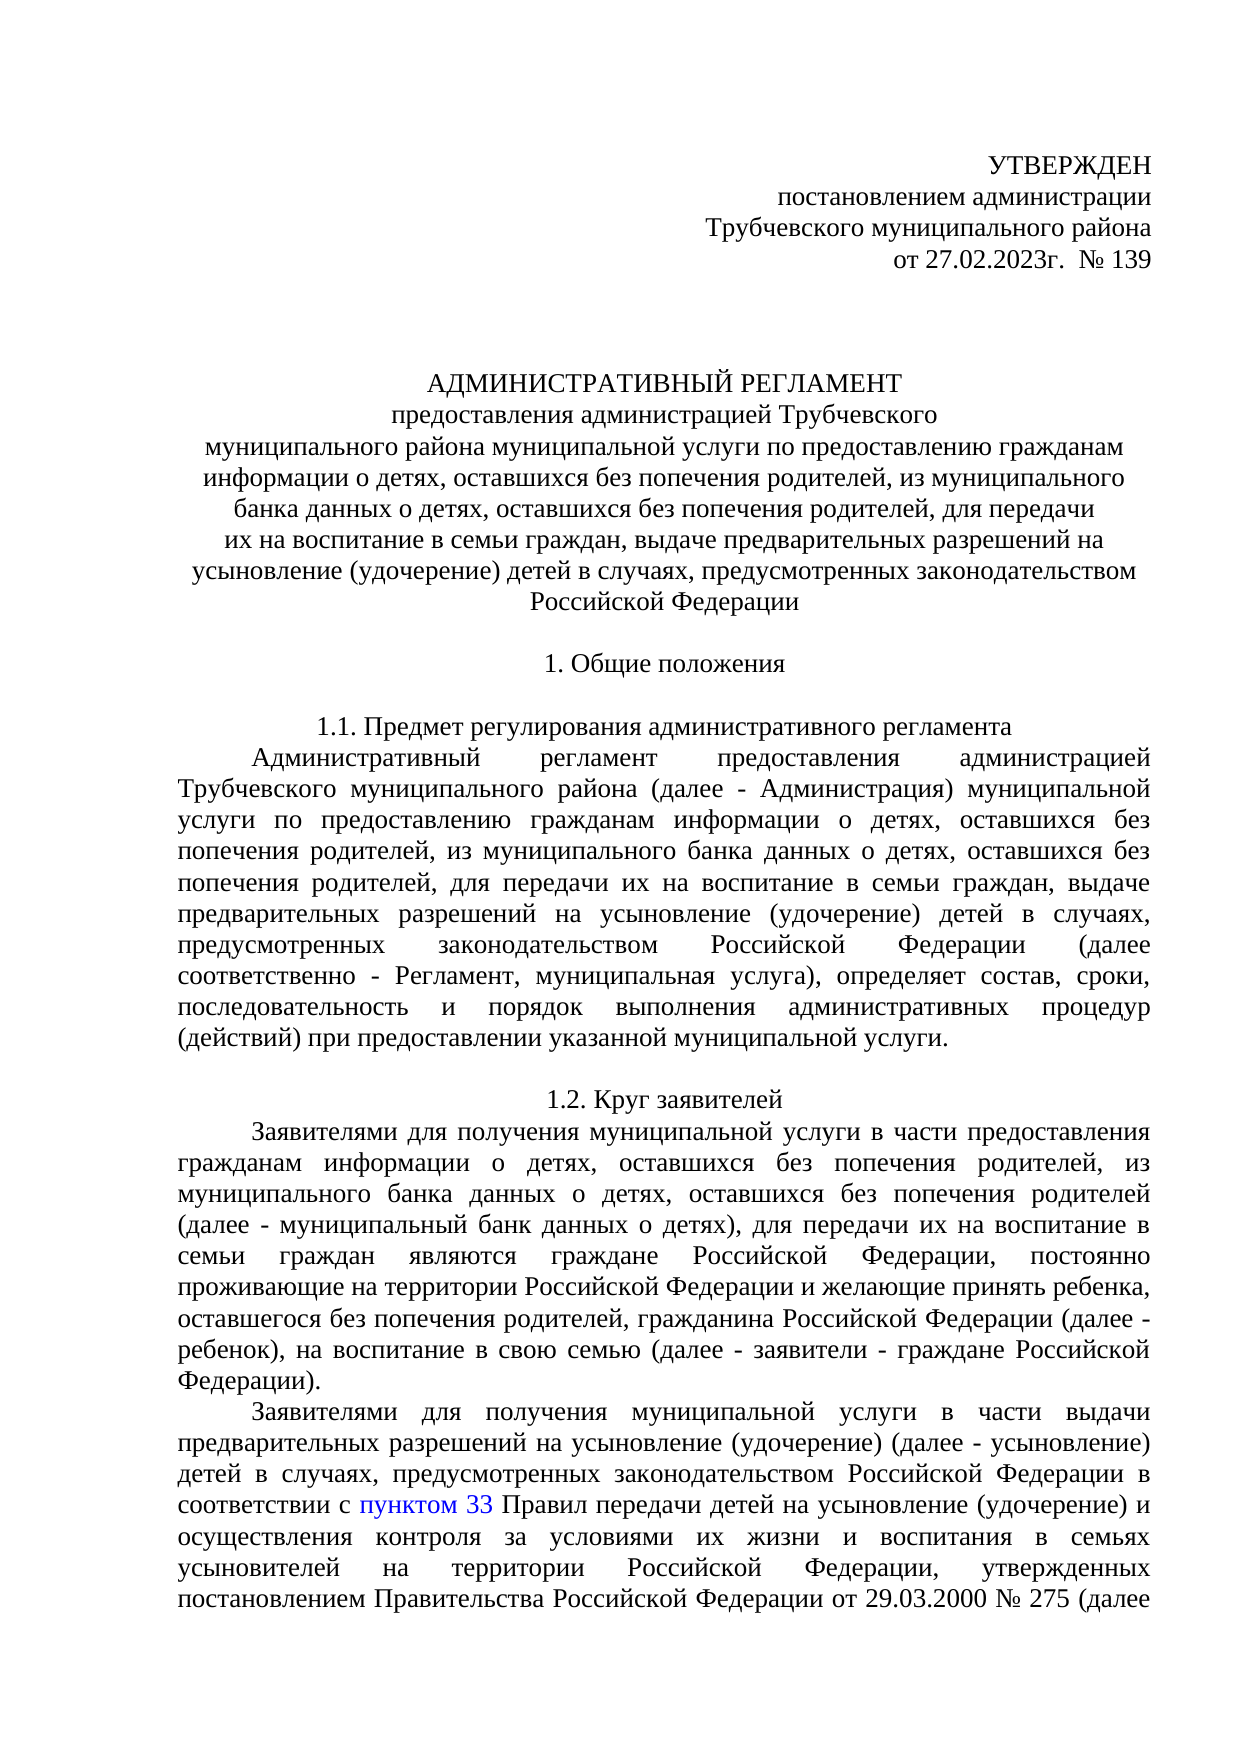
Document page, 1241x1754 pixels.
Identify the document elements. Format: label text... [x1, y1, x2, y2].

title 1. Общие положения [177, 648, 1152, 679]
text предоставления администрацией Трубчевского [177, 398, 1152, 429]
text от 27.02.2023г. № 139 [177, 243, 1152, 274]
text муниципального района муниципальной услуги по предоставлению гражданам информации о детях, оставшихся без попечения родителей, из муниципального банка данных о детях, оставшихся без попечения родителей, для передачи [177, 429, 1152, 523]
text Трубчевского муниципального района [177, 212, 1152, 243]
text их на воспитание в семьи граждан, выдаче предварительных разрешений на усыновление (удочерение) детей в случаях, предусмотренных законодательством Российской Федерации [177, 523, 1152, 616]
text постановлением администрации [177, 180, 1152, 212]
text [177, 1395, 1152, 1613]
text Административный регламент предоставления администрацией Трубчевского муниципального района (далее - Администрация) муниципальной услуги по предоставлению гражданам информации о детях, оставшихся без попечения родителей, из муниципального банка данных о детях, оставшихся без попечения родителей, для передачи их на воспитание в семьи граждан, выдаче предварительных разрешений на усыновление (удочерение) детей в случаях, предусмотренных законодательством Российской Федерации (далее соответственно - Регламент, муниципальная услуга), определяет состав, сроки, последовательность и порядок выполнения административных процедур (действий) при предоставлении указанной муниципальной услуги. [177, 741, 1152, 1052]
text Заявителями для получения муниципальной услуги в части предоставления гражданам информации о детях, оставшихся без попечения родителей, из муниципального банка данных о детях, оставшихся без попечения родителей (далее - муниципальный банк данных о детях), для передачи их на воспитание в семьи граждан являются граждане Российской Федерации, постоянно проживающие на территории Российской Федерации и желающие принять ребенка, оставшегося без попечения родителей, гражданина Российской Федерации (далее - ребенок), на воспитание в свою семью (далее - заявители - граждане Российской Федерации). [177, 1115, 1152, 1395]
title 1.2. Круг заявителей [177, 1084, 1152, 1115]
text УТВЕРЖДЕН [177, 149, 1152, 180]
title 1.1. Предмет регулирования административного регламента [177, 710, 1152, 741]
title АДМИНИСТРАТИВНЫЙ РЕГЛАМЕНТ [177, 367, 1152, 398]
